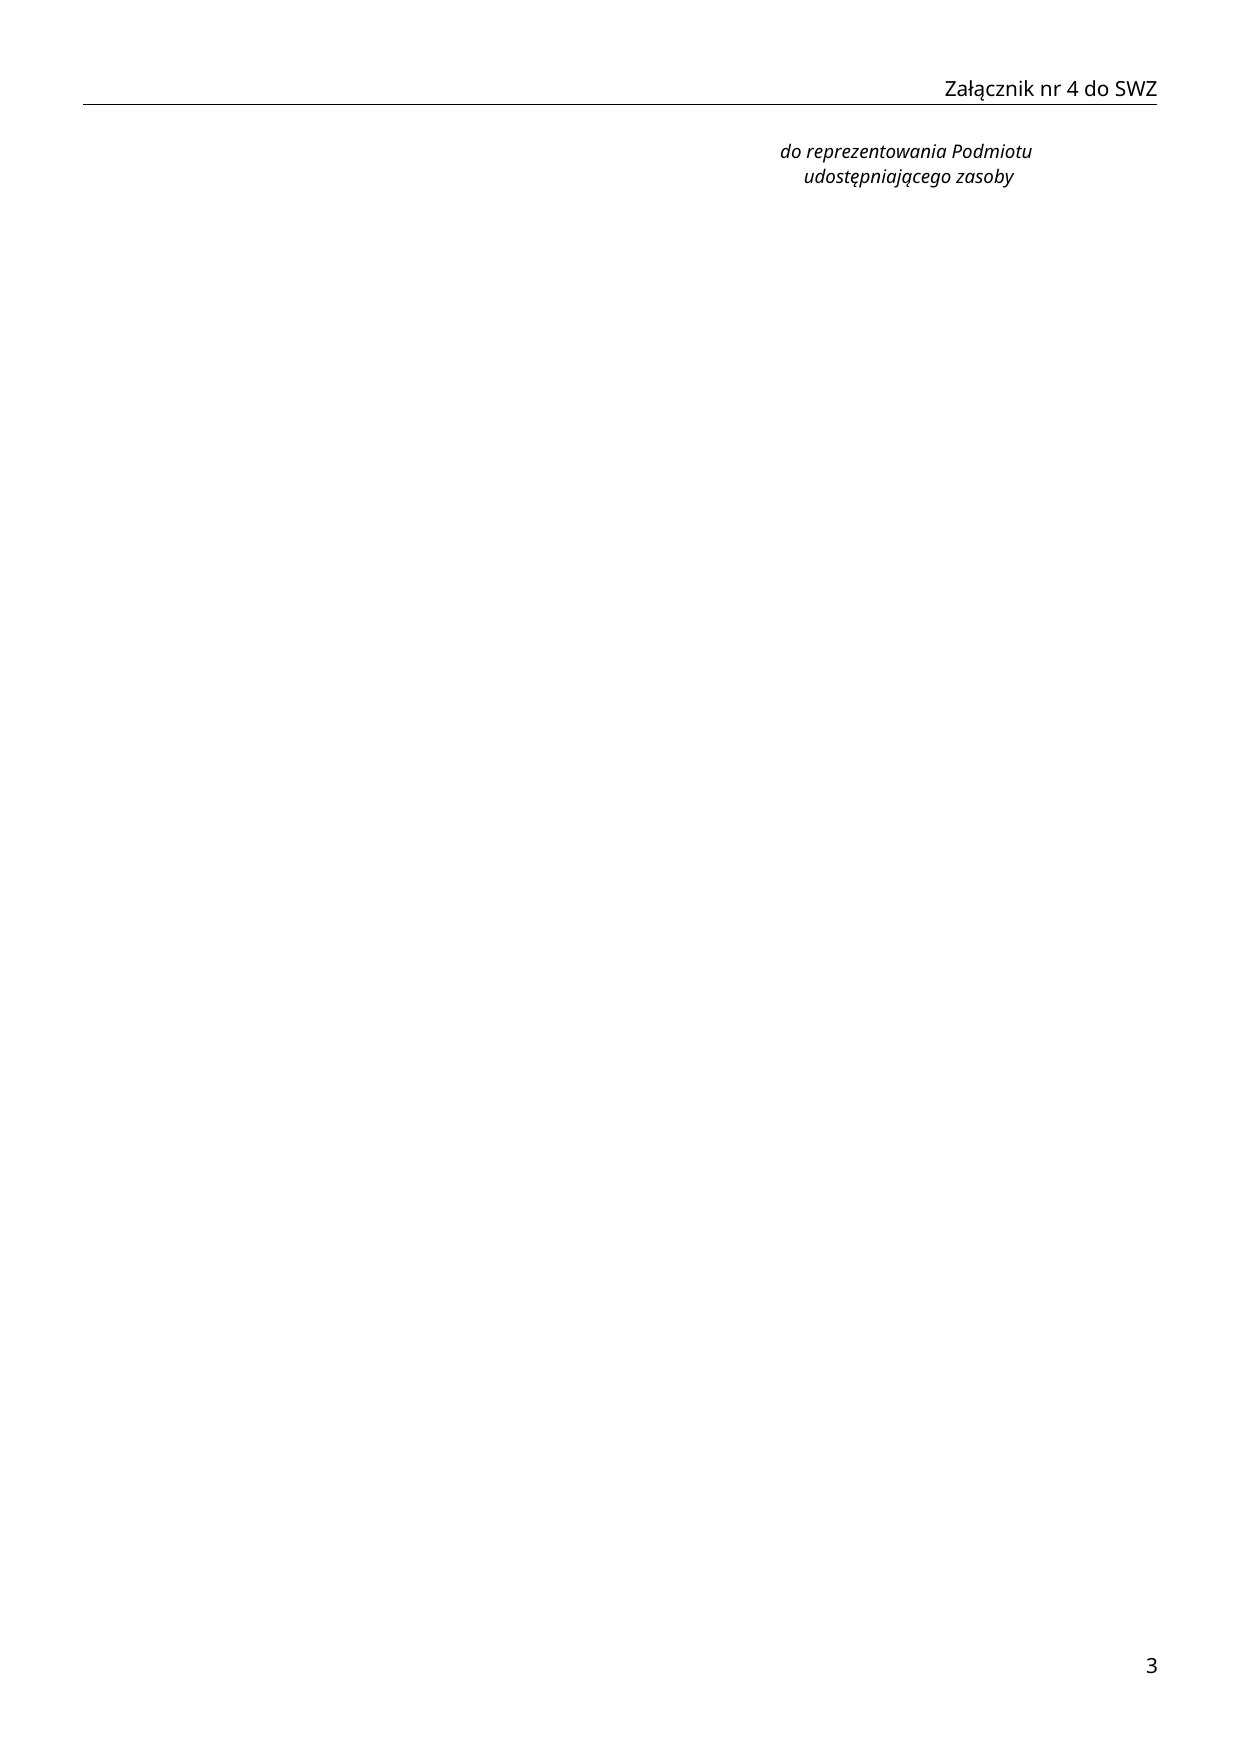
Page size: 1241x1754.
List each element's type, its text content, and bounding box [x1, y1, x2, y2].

text do reprezentowania Podmiotu [83, 138, 1157, 164]
text udostępniającego zasoby [83, 164, 1157, 189]
